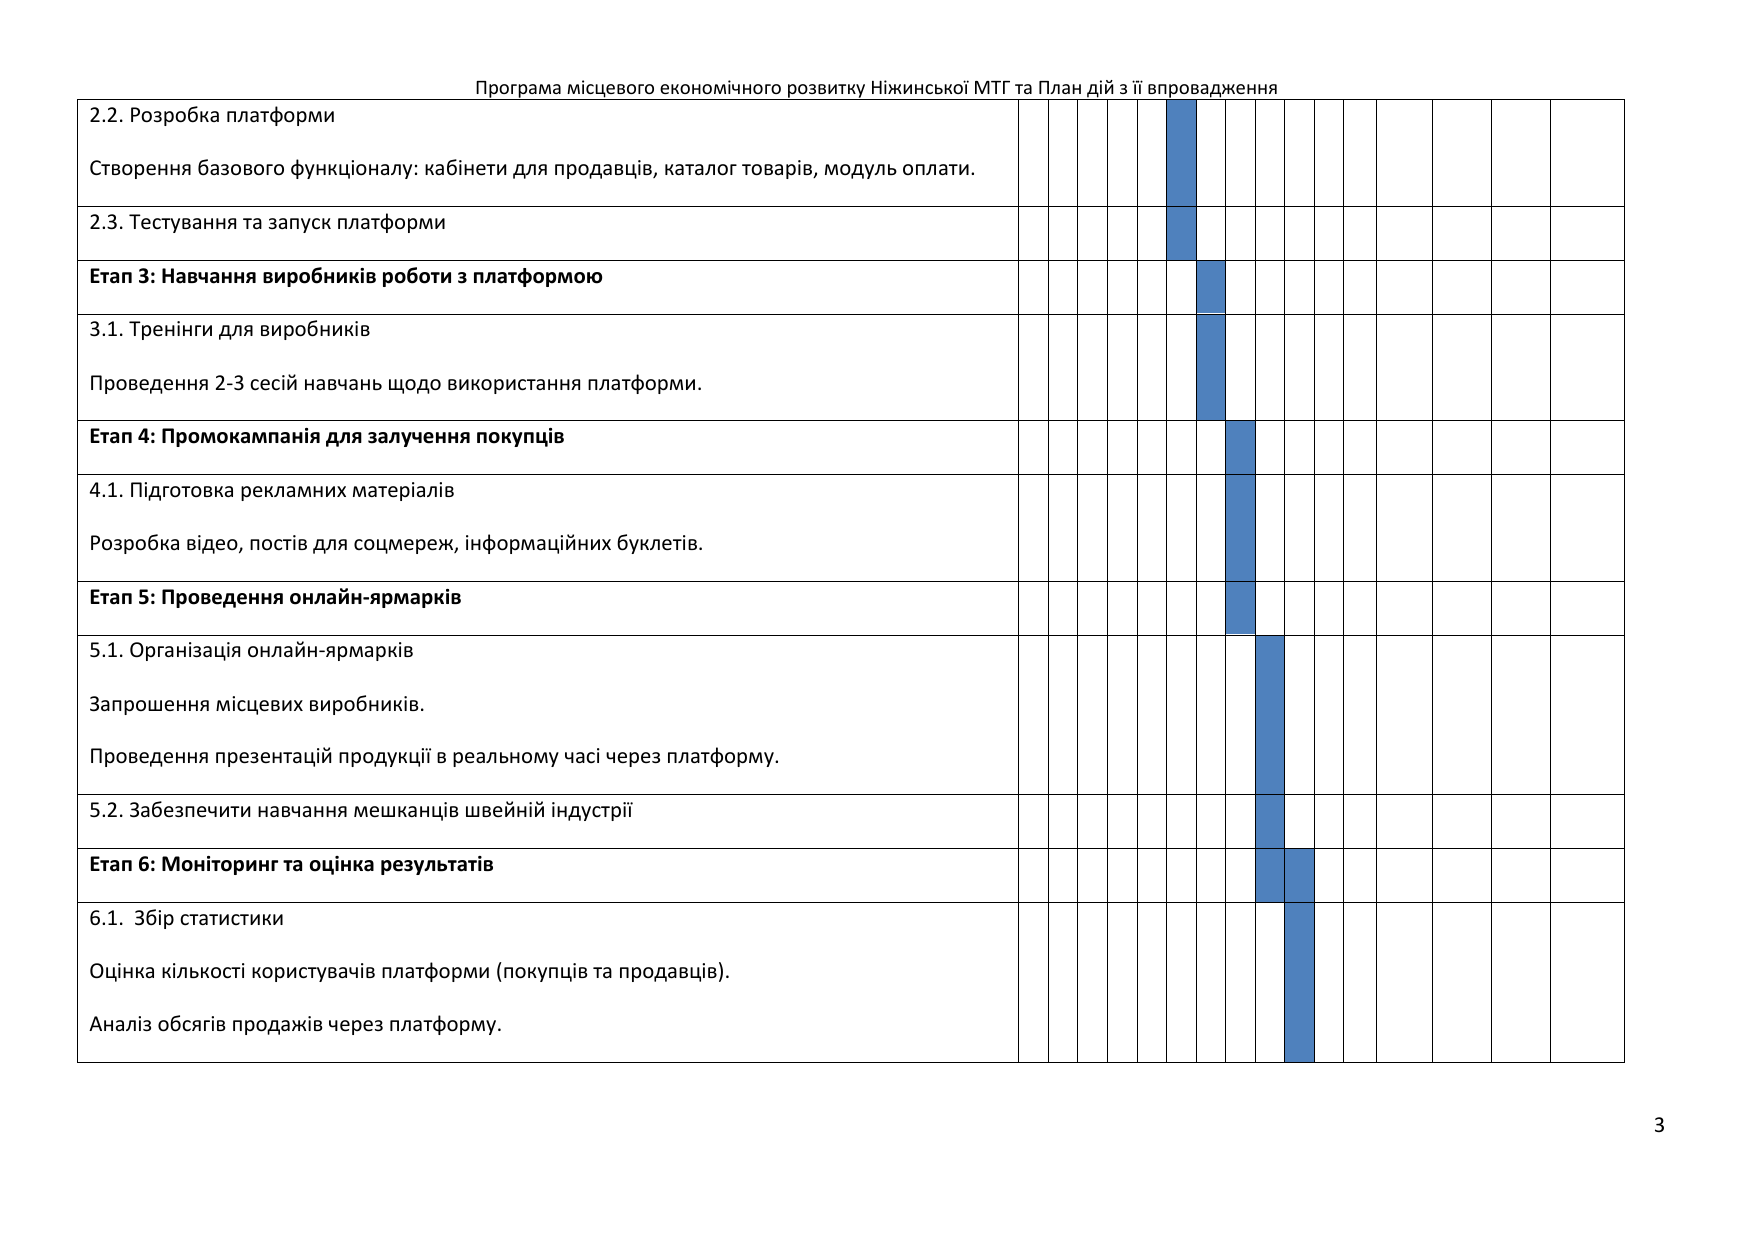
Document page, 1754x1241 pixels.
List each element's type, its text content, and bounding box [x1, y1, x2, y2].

table_cell Етап 3: Навчання виробників роботи з платформою [78, 261, 1018, 313]
table_cell [1226, 795, 1255, 848]
table_cell [1492, 582, 1550, 634]
table_cell [1492, 903, 1550, 1062]
table_cell [1078, 315, 1107, 420]
table_cell [1078, 475, 1107, 581]
table_cell [1138, 636, 1166, 794]
table_cell [1197, 207, 1225, 260]
table_cell [1167, 636, 1196, 794]
table_cell [1551, 795, 1624, 848]
table_cell [1197, 475, 1225, 581]
table_cell [1019, 261, 1048, 313]
table_cell [1197, 315, 1225, 420]
table_cell [1138, 100, 1166, 206]
table_cell [1049, 636, 1077, 794]
table_cell [1285, 475, 1314, 581]
table_cell [1344, 421, 1376, 474]
table_cell [1049, 421, 1077, 474]
table_cell [1226, 207, 1255, 260]
table_cell [1049, 849, 1077, 902]
table_cell [1344, 475, 1376, 581]
table_cell [1019, 795, 1048, 848]
table_cell [1256, 475, 1284, 581]
table_cell [1256, 636, 1284, 794]
table_cell [1377, 315, 1432, 420]
table_cell [1433, 315, 1491, 420]
table_cell [1226, 261, 1255, 313]
table_cell [1551, 100, 1624, 206]
table_cell [1344, 582, 1376, 634]
table_cell [1197, 582, 1225, 634]
table_cell [1049, 100, 1077, 206]
table_cell [1377, 903, 1432, 1062]
table_cell [1049, 261, 1077, 313]
table_cell [1344, 207, 1376, 260]
table_cell [1433, 903, 1491, 1062]
table_cell [1377, 582, 1432, 634]
table_cell [1019, 100, 1048, 206]
table_cell [1551, 421, 1624, 474]
table_cell [1197, 903, 1225, 1062]
table_cell [1315, 207, 1343, 260]
table_cell [1315, 582, 1343, 634]
table_cell [1433, 582, 1491, 634]
table_cell [1138, 421, 1166, 474]
table_cell [1433, 849, 1491, 902]
table_cell [1315, 636, 1343, 794]
table_cell [1078, 207, 1107, 260]
table_cell [1167, 421, 1196, 474]
table_cell [1049, 207, 1077, 260]
table_cell [1285, 315, 1314, 420]
table_cell [1377, 100, 1432, 206]
table_cell [1344, 315, 1376, 420]
table_cell [1226, 849, 1255, 902]
table_cell [1167, 100, 1196, 206]
table_cell [1315, 421, 1343, 474]
table_cell Етап 5: Проведення онлайн-ярмарків [78, 582, 1018, 634]
table_cell [1433, 261, 1491, 313]
table_cell [1377, 261, 1432, 313]
table_cell [1197, 849, 1225, 902]
table_cell [1167, 795, 1196, 848]
table_cell [1226, 100, 1255, 206]
table_cell [1049, 315, 1077, 420]
table_cell [1433, 207, 1491, 260]
table_cell [1138, 903, 1166, 1062]
table_cell [1078, 795, 1107, 848]
table_cell [1492, 421, 1550, 474]
table_cell [1108, 636, 1137, 794]
table_cell [1108, 315, 1137, 420]
table_cell [1377, 207, 1432, 260]
table_cell [1344, 903, 1376, 1062]
table_cell [1285, 582, 1314, 634]
table_cell [1344, 100, 1376, 206]
table_cell [1551, 849, 1624, 902]
table_cell [1108, 207, 1137, 260]
table_cell [1078, 582, 1107, 634]
table_cell [1377, 421, 1432, 474]
table_cell [1108, 421, 1137, 474]
table_cell 6.1. Збір статистики Оцінка кількості користувачів платформи (покупців та продавців). Аналіз обсягів продажів через платформу. [78, 903, 1018, 1062]
table_cell [1551, 475, 1624, 581]
table_cell [1492, 795, 1550, 848]
table_cell [1315, 849, 1343, 902]
table_cell [1138, 261, 1166, 313]
table_cell [1019, 849, 1048, 902]
table_cell [1256, 261, 1284, 313]
table_cell [1138, 207, 1166, 260]
table_cell [1197, 421, 1225, 474]
table_cell [1315, 315, 1343, 420]
table_cell [1108, 582, 1137, 634]
table_cell [1108, 849, 1137, 902]
table_cell [1019, 636, 1048, 794]
table_cell [1167, 475, 1196, 581]
table_cell 5.1. Організація онлайн-ярмарків Запрошення місцевих виробників. Проведення презентацій продукції в реальному часі через платформу. [78, 636, 1018, 794]
table_cell [1019, 582, 1048, 634]
table_cell [1108, 475, 1137, 581]
table_cell [1138, 315, 1166, 420]
table_cell [1108, 100, 1137, 206]
table_cell [1078, 421, 1107, 474]
table_cell [1285, 795, 1314, 848]
table_cell [1256, 903, 1284, 1062]
table_cell [1167, 903, 1196, 1062]
table_cell [1285, 903, 1314, 1062]
table_cell [1492, 849, 1550, 902]
table_cell [1108, 261, 1137, 313]
table_cell [1433, 795, 1491, 848]
table_cell [1226, 903, 1255, 1062]
table_cell [1019, 421, 1048, 474]
table_cell [1226, 421, 1255, 474]
table_cell [1315, 100, 1343, 206]
table_cell [1078, 903, 1107, 1062]
table_cell [1019, 903, 1048, 1062]
table_cell [1344, 636, 1376, 794]
table_cell [1138, 849, 1166, 902]
table_cell [1377, 795, 1432, 848]
table_cell [1167, 261, 1196, 313]
table_cell [1019, 207, 1048, 260]
table_cell [1019, 315, 1048, 420]
table_cell [1256, 795, 1284, 848]
table_cell [1256, 421, 1284, 474]
table_cell [1285, 261, 1314, 313]
table_cell [1492, 636, 1550, 794]
table_cell [1433, 421, 1491, 474]
table_cell [1078, 636, 1107, 794]
table_cell Етап 6: Моніторинг та оцінка результатів [78, 849, 1018, 902]
table_cell [1049, 582, 1077, 634]
table_cell [1226, 475, 1255, 581]
table_cell [1256, 849, 1284, 902]
table_cell [1344, 261, 1376, 313]
table_cell 2.3. Тестування та запуск платформи [78, 207, 1018, 260]
table_cell [1377, 849, 1432, 902]
table_cell [1433, 636, 1491, 794]
table_cell [1551, 636, 1624, 794]
table_cell [1256, 207, 1284, 260]
table_cell [1167, 315, 1196, 420]
table_cell [1285, 100, 1314, 206]
table_cell [1492, 475, 1550, 581]
table_cell Етап 4: Промокампанія для залучення покупців [78, 421, 1018, 474]
table_cell [1285, 421, 1314, 474]
table_cell [1285, 207, 1314, 260]
table_cell [1551, 903, 1624, 1062]
table_cell [1344, 795, 1376, 848]
table_cell [1197, 261, 1225, 313]
table_cell 3.1. Тренінги для виробників Проведення 2-3 сесій навчань щодо використання платформи. [78, 315, 1018, 420]
table_cell [1315, 261, 1343, 313]
table_cell [1078, 261, 1107, 313]
table_cell [1315, 903, 1343, 1062]
table_cell [1078, 849, 1107, 902]
table_cell [1197, 636, 1225, 794]
table_cell 5.2. Забезпечити навчання мешканців швейній індустрії [78, 795, 1018, 848]
table_cell [1167, 582, 1196, 634]
table_cell [1138, 795, 1166, 848]
table_cell [1049, 795, 1077, 848]
table_cell [1226, 636, 1255, 794]
table_cell 2.2. Розробка платформи Створення базового функціоналу: кабінети для продавців, каталог товарів, модуль оплати. [78, 100, 1018, 206]
table_cell [1492, 100, 1550, 206]
table_cell [1315, 475, 1343, 581]
table_cell [1285, 636, 1314, 794]
table_cell 4.1. Підготовка рекламних матеріалів Розробка відео, постів для соцмереж, інформаційних буклетів. [78, 475, 1018, 581]
table_cell [1285, 849, 1314, 902]
table_cell [1433, 475, 1491, 581]
table_cell [1492, 207, 1550, 260]
table_cell [1108, 795, 1137, 848]
table_cell [1377, 475, 1432, 581]
table_cell [1049, 903, 1077, 1062]
table_cell [1167, 849, 1196, 902]
table_cell [1019, 475, 1048, 581]
table_cell [1256, 100, 1284, 206]
table_cell [1551, 207, 1624, 260]
table_cell [1551, 261, 1624, 313]
table_cell [1078, 100, 1107, 206]
table_cell [1197, 795, 1225, 848]
table_cell [1344, 849, 1376, 902]
table_cell [1197, 100, 1225, 206]
table_cell [1551, 315, 1624, 420]
table_cell [1256, 315, 1284, 420]
table_cell [1315, 795, 1343, 848]
table_cell [1256, 582, 1284, 634]
table_cell [1433, 100, 1491, 206]
table_cell [1492, 261, 1550, 313]
table_cell [1138, 582, 1166, 634]
table_cell [1226, 582, 1255, 634]
table_cell [1492, 315, 1550, 420]
table_cell [1108, 903, 1137, 1062]
table_cell [1551, 582, 1624, 634]
table_cell [1167, 207, 1196, 260]
table_cell [1377, 636, 1432, 794]
table_cell [1226, 315, 1255, 420]
table_cell [1049, 475, 1077, 581]
table_cell [1138, 475, 1166, 581]
